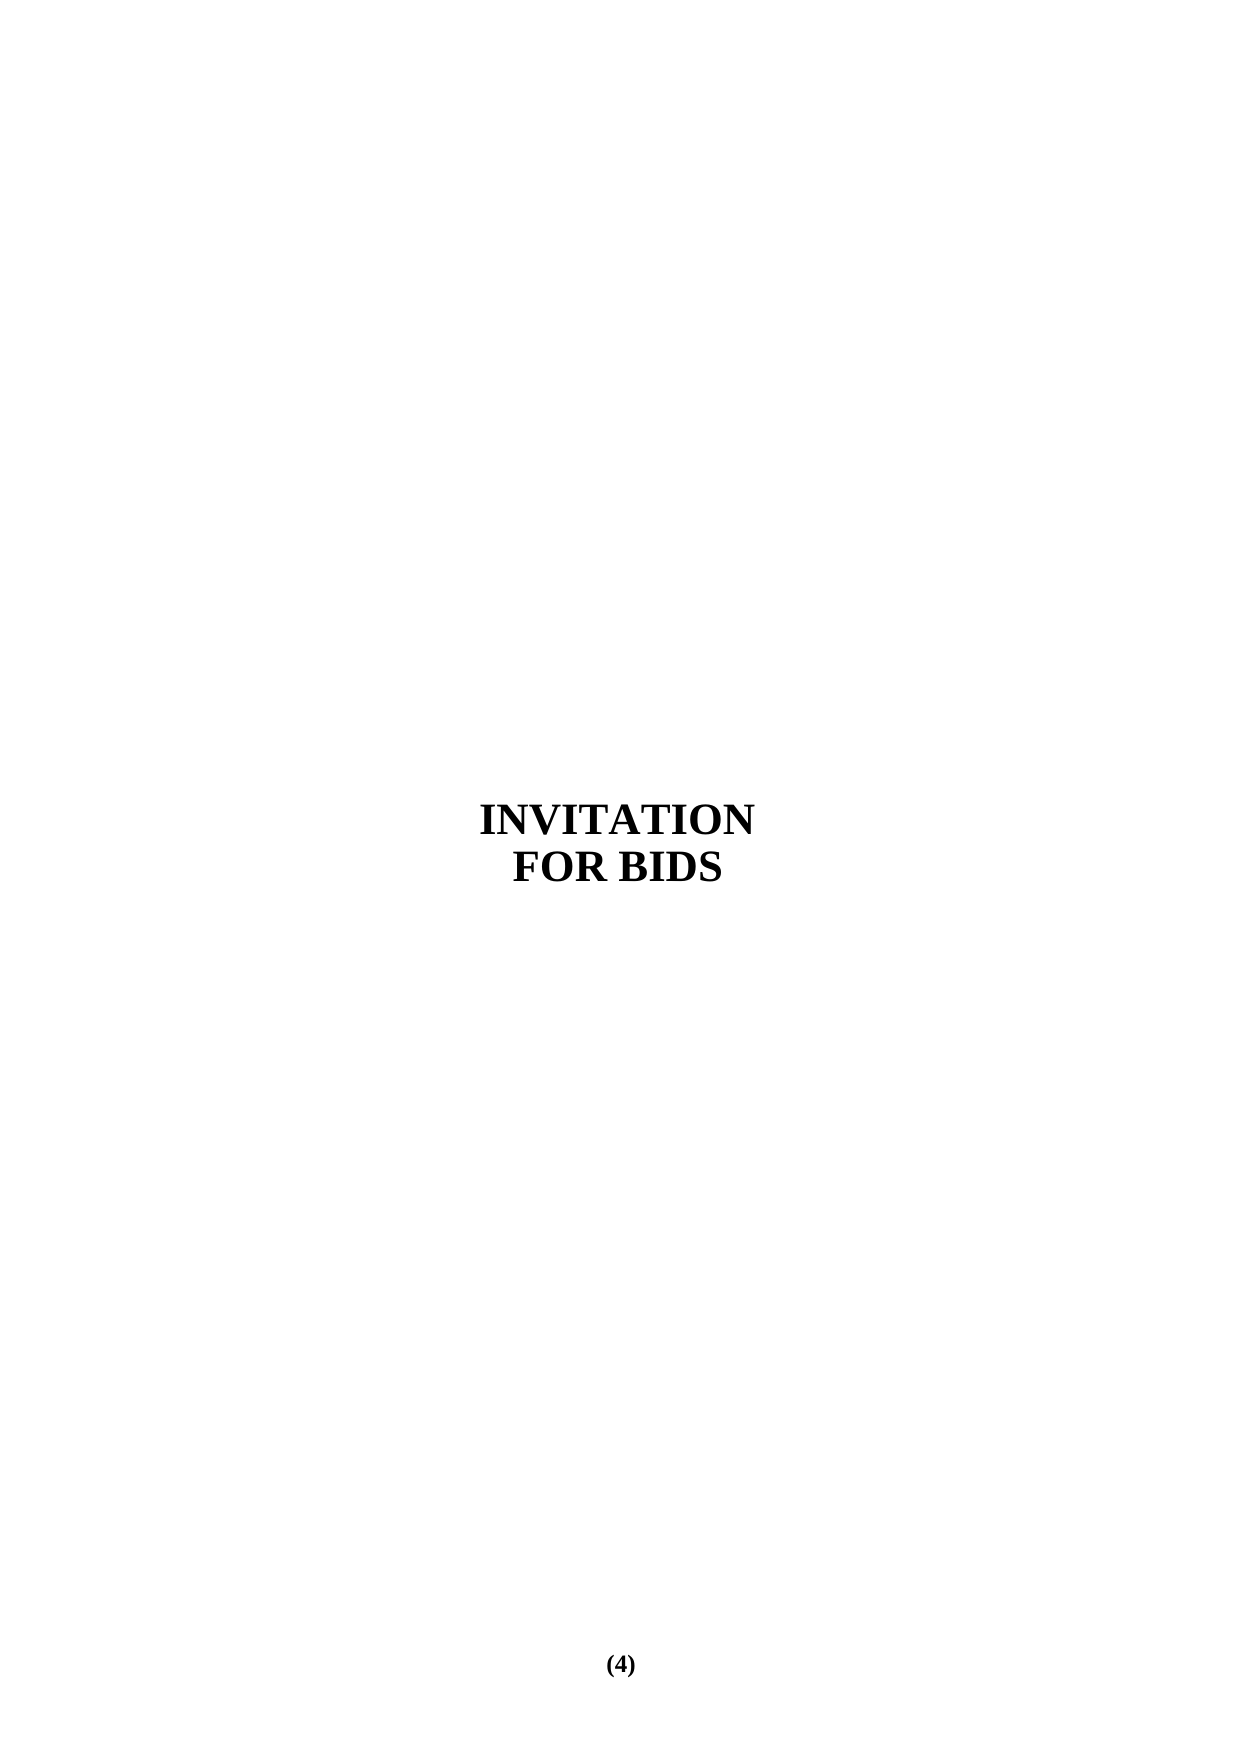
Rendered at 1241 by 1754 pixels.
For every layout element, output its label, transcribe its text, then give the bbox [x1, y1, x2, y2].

text (4) [606, 1649, 761, 1678]
text INVITATION FOR BIDS [479, 797, 761, 891]
